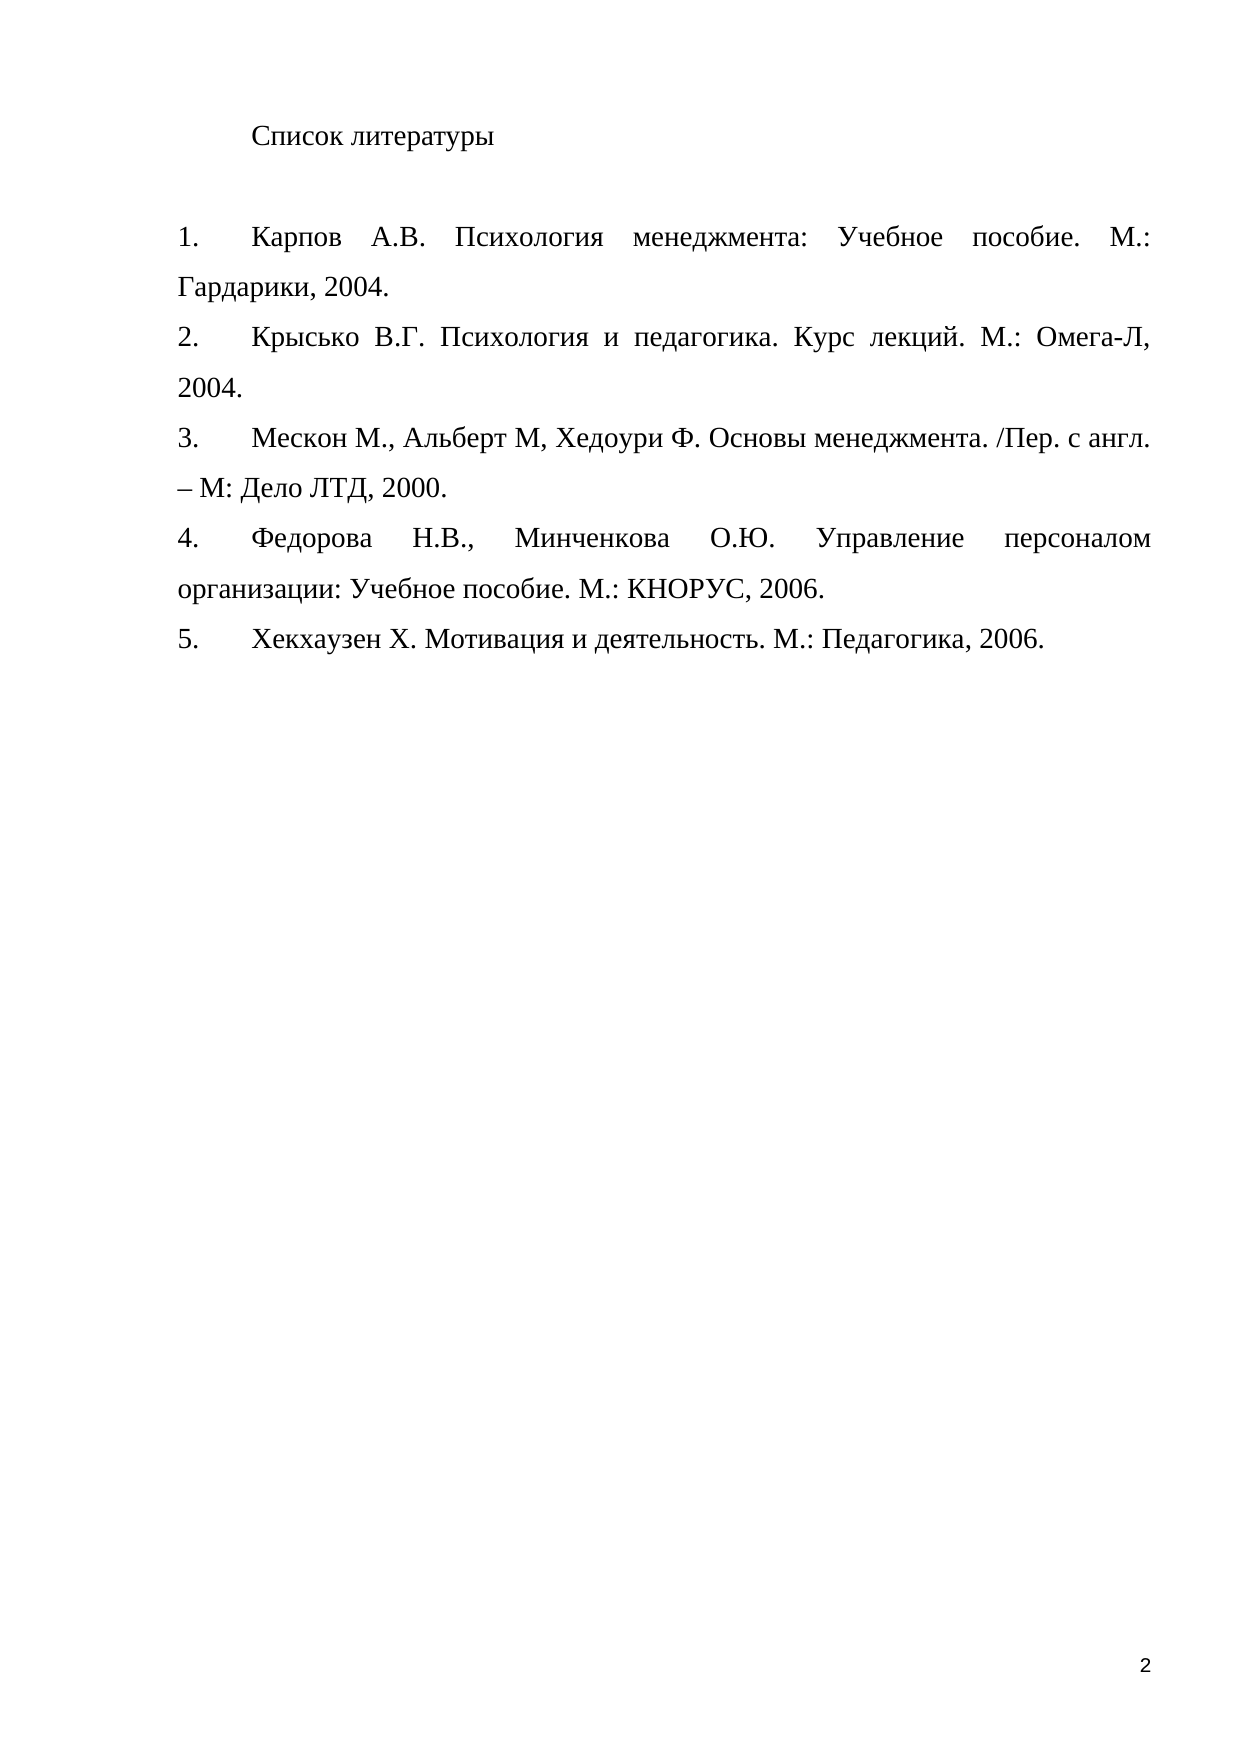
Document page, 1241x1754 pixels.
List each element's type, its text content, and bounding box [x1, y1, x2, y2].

list Крысько В.Г. Психология и педагогика. Курс лекций. М.: Омега-Л, 2004. [177, 319, 1152, 403]
list Федорова Н.В., Минченкова О.Ю. Управление персоналом организации: Учебное пособие. М.: КНОРУС, 2006. [177, 521, 1152, 604]
list Мескон М., Альберт М, Хедоури Ф. Основы менеджмента. /Пер. с англ. – М: Дело ЛТД, 2000. [177, 420, 1152, 504]
subtitle Список литературы [177, 118, 1152, 152]
list Хекхаузен X. Мотивация и деятельность. М.: Педагогика, 2006. [177, 621, 1152, 655]
list Карпов А.В. Психология менеджмента: Учебное пособие. М.: Гардарики, 2004. [177, 219, 1152, 303]
